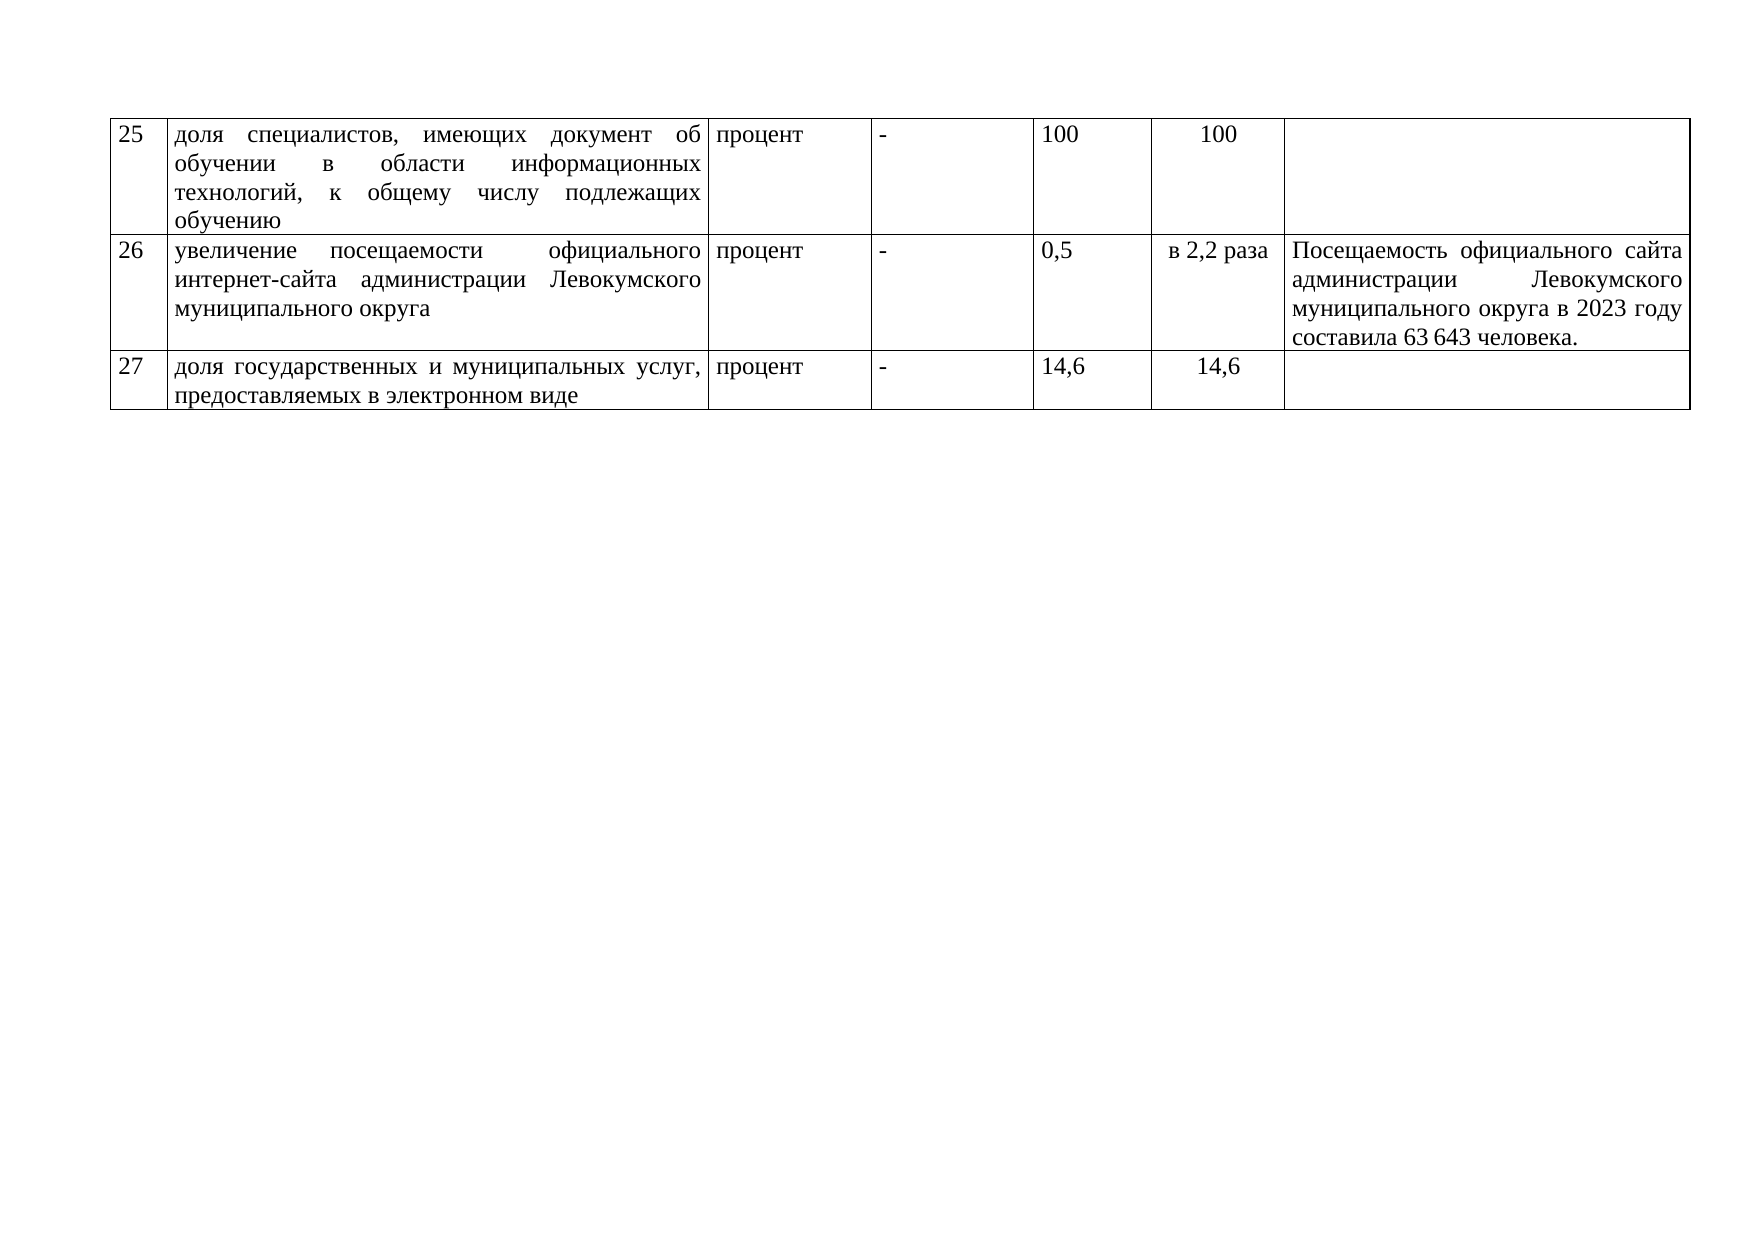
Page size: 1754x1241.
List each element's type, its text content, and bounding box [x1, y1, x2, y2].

table_cell 14,6 [1152, 351, 1284, 409]
table_cell в 2,2 раза [1152, 235, 1284, 350]
table_cell 14,6 [1034, 351, 1151, 409]
table_cell 25 [111, 119, 167, 234]
table_cell процент [709, 235, 871, 350]
table_cell доля специалистов, имеющих документ об обучении в области информационных технологий, к общему числу подлежащих обучению [168, 119, 708, 234]
table_cell 100 [1034, 119, 1151, 234]
table_cell увеличение посещаемости официального интернет-сайта администрации Левокумского муниципального округа [168, 235, 708, 350]
table_cell [1285, 351, 1689, 409]
table_cell процент [709, 351, 871, 409]
table_cell 27 [111, 351, 167, 409]
table_cell 0,5 [1034, 235, 1151, 350]
table_cell - [872, 235, 1033, 350]
table_cell доля государственных и муниципальных услуг, предоставляемых в электронном виде [168, 351, 708, 409]
table_cell 100 [1152, 119, 1284, 234]
table_cell 26 [111, 235, 167, 350]
table_cell процент [709, 119, 871, 234]
table_cell [1285, 119, 1689, 234]
table_cell - [872, 351, 1033, 409]
table_cell - [872, 119, 1033, 234]
table_cell Посещаемость официального сайта администрации Левокумского муниципального округа в 2023 году составила 63 643 человека. [1285, 235, 1689, 350]
